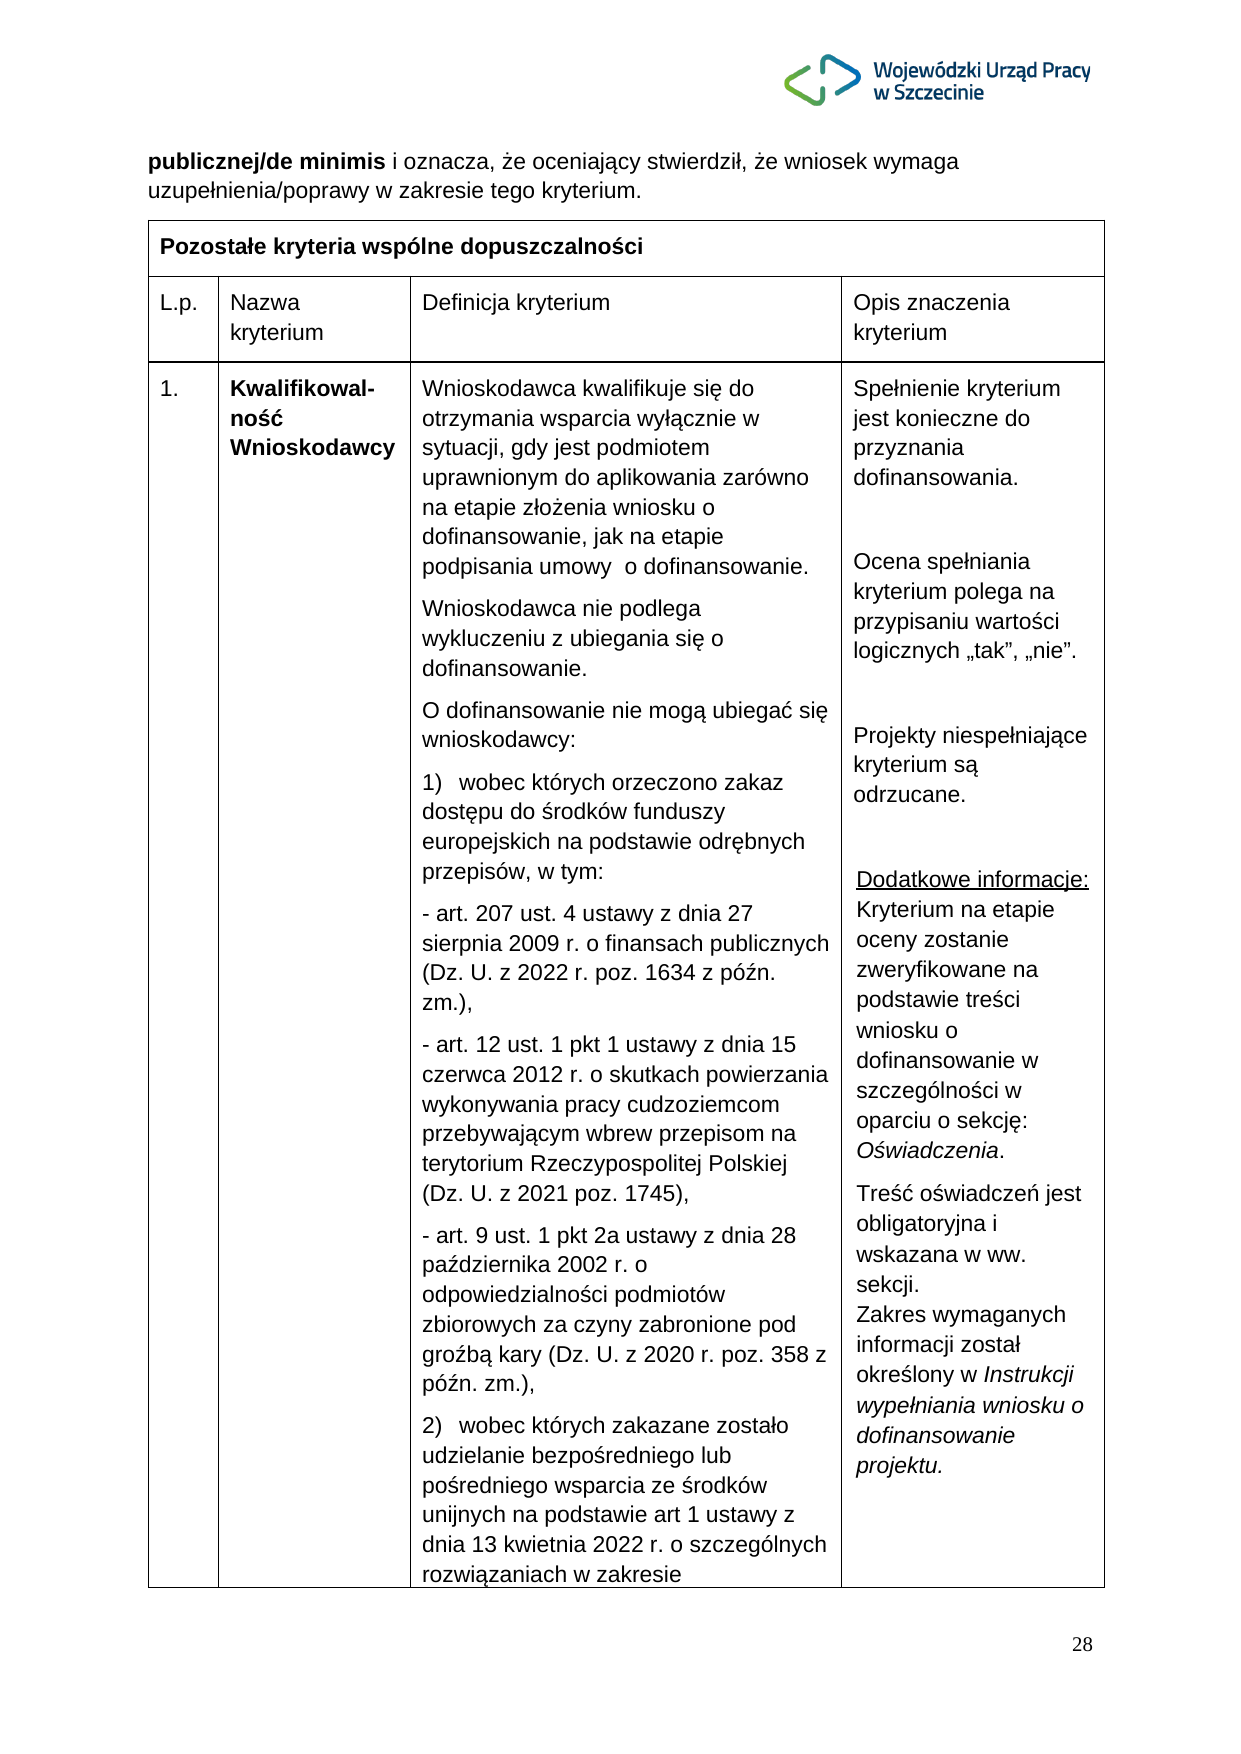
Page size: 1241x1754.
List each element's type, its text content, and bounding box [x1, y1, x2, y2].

table_cell Definicja kryterium [411, 277, 841, 361]
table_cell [411, 363, 841, 1587]
table_cell Kwalifikowal-ność Wnioskodawcy [219, 363, 410, 1587]
table_cell [149, 363, 218, 1587]
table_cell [842, 363, 1104, 1587]
table_cell Opis znaczenia kryterium [842, 277, 1104, 361]
picture [784, 54, 1091, 106]
table_header Pozostałe kryteria wspólne dopuszczalności [149, 221, 1104, 276]
table_cell L.p. [149, 277, 218, 361]
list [148, 148, 1092, 204]
table_cell Nazwa kryterium [219, 277, 410, 361]
